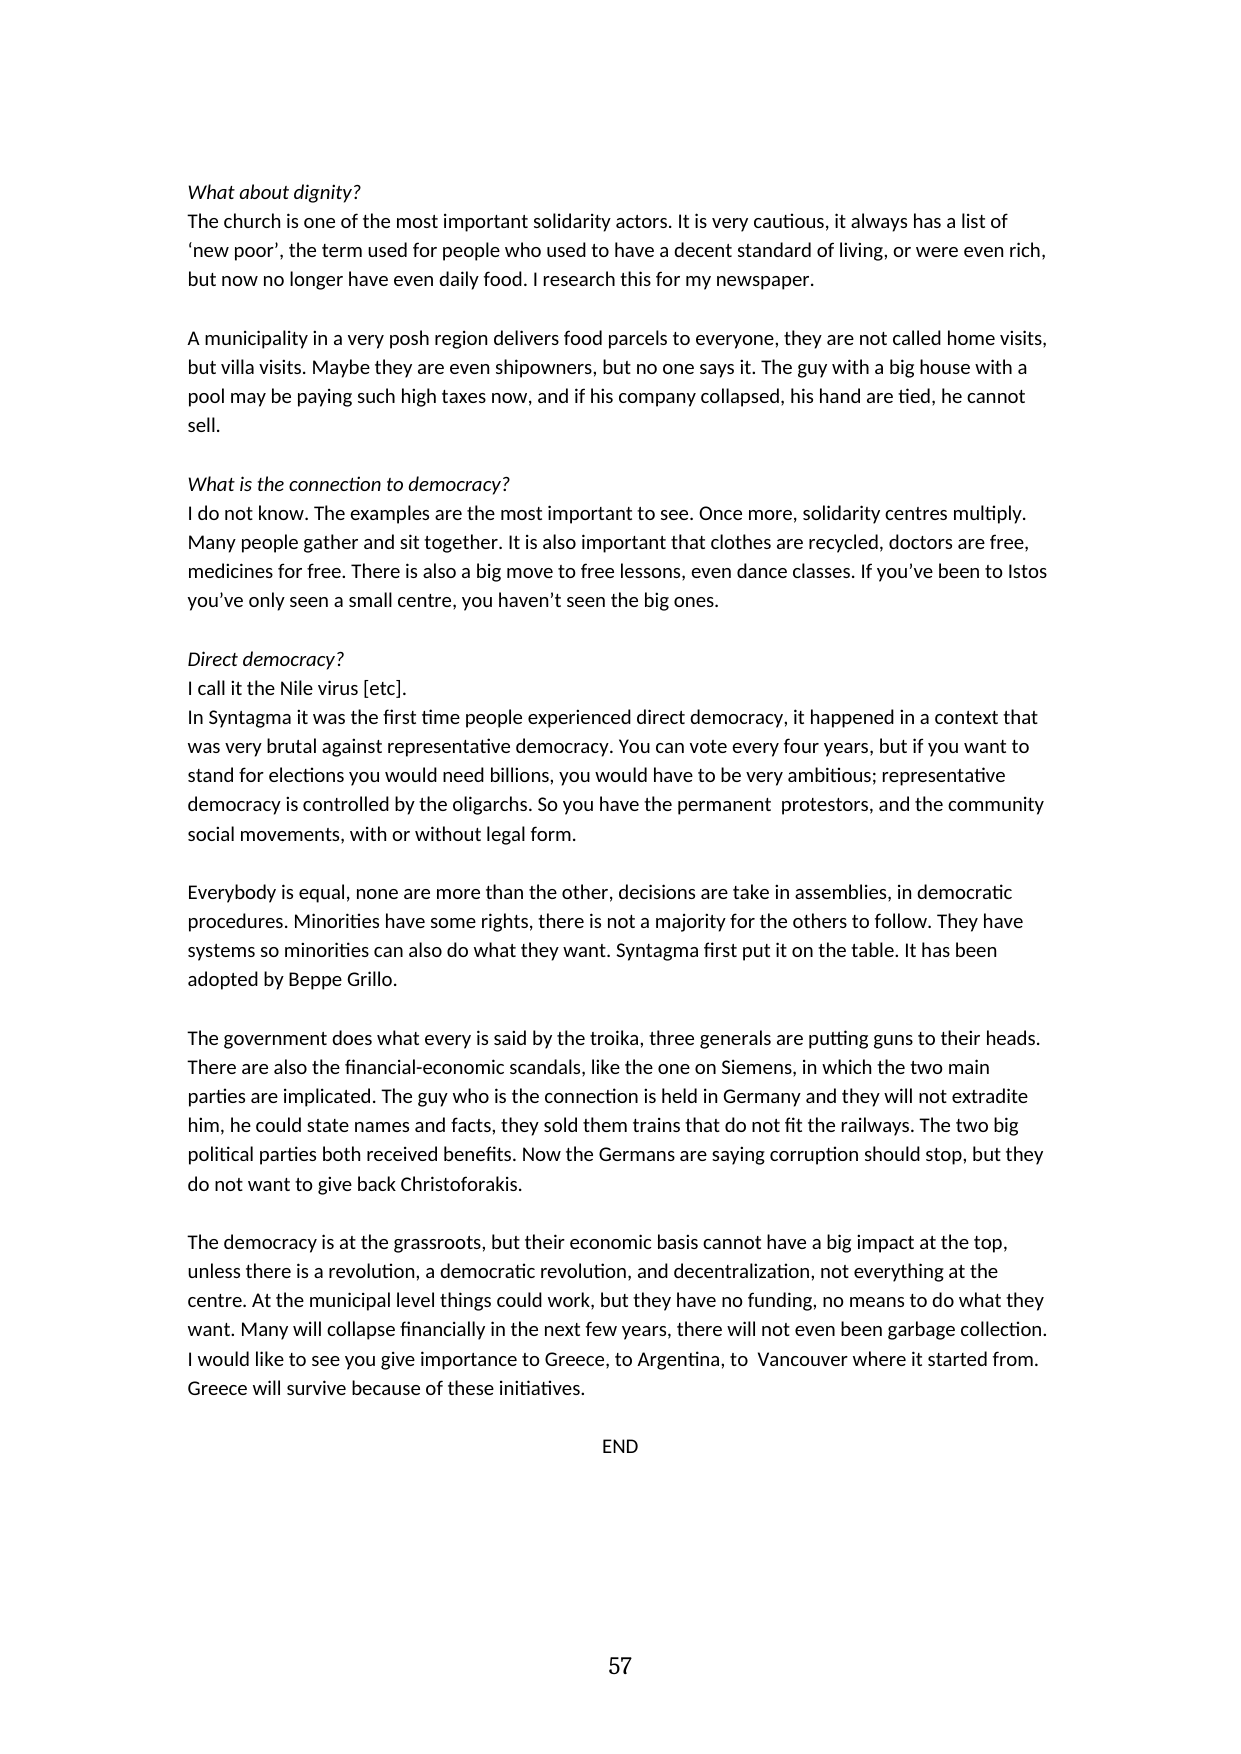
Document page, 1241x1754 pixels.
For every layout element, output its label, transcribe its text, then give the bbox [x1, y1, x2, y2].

text END [187, 1433, 1053, 1459]
text What about dignity? [187, 179, 1053, 204]
text The government does what every is said by the troika, three generals are putting guns to their heads. There are also the financial-economic scandals, like the one on Siemens, in which the two main parties are implicated. The guy who is the connection is held in Germany and they will not extradite him, he could state names and facts, they sold them trains that do not fit the railways. The two big political parties both received benefits. Now the Germans are saying corruption should stop, but they do not want to give back Christoforakis. [187, 1025, 1053, 1196]
text What is the connection to democracy? [187, 471, 1053, 496]
text The democracy is at the grassroots, but their economic basis cannot have a big impact at the top, unless there is a revolution, a democratic revolution, and decentralization, not everything at the centre. At the municipal level things could work, but they have no funding, no means to do what they want. Many will collapse financially in the next few years, there will not even been garbage collection. [187, 1229, 1053, 1342]
text I would like to see you give importance to Greece, to Argentina, to Vancouver where it started from. Greece will survive because of these initiatives. [187, 1346, 1053, 1400]
text The church is one of the most important solidarity actors. It is very cautious, it always has a list of ‘new poor’, the term used for people who used to have a decent standard of living, or were even rich, but now no longer have even daily food. I research this for my newspaper. [187, 208, 1053, 292]
text I do not know. The examples are the most important to see. Once more, solidarity centres multiply. Many people gather and sit together. It is also important that clothes are recycled, doctors are free, medicines for free. There is also a big move to free lessons, even dance classes. If you’ve been to Istos you’ve only seen a small centre, you haven’t seen the big ones. [187, 500, 1053, 613]
text A municipality in a very posh region delivers food parcels to everyone, they are not called home visits, but villa visits. Maybe they are even shipowners, but no one says it. The guy with a big house with a pool may be paying such high taxes now, and if his company collapsed, his hand are tied, he cannot sell. [187, 325, 1053, 438]
text Direct democracy? [187, 646, 1053, 671]
text In Syntagma it was the first time people experienced direct democracy, it happened in a context that was very brutal against representative democracy. You can vote every four years, but if you want to stand for elections you would need billions, you would have to be very ambitious; representative democracy is controlled by the oligarchs. So you have the permanent protestors, and the community social movements, with or without legal form. [187, 704, 1053, 846]
text I call it the Nile virus [etc]. [187, 675, 1053, 700]
text Everybody is equal, none are more than the other, decisions are take in assemblies, in democratic procedures. Minorities have some rights, there is not a majority for the others to follow. They have systems so minorities can also do what they want. Syntagma first put it on the table. It has been adopted by Beppe Grillo. [187, 879, 1053, 992]
